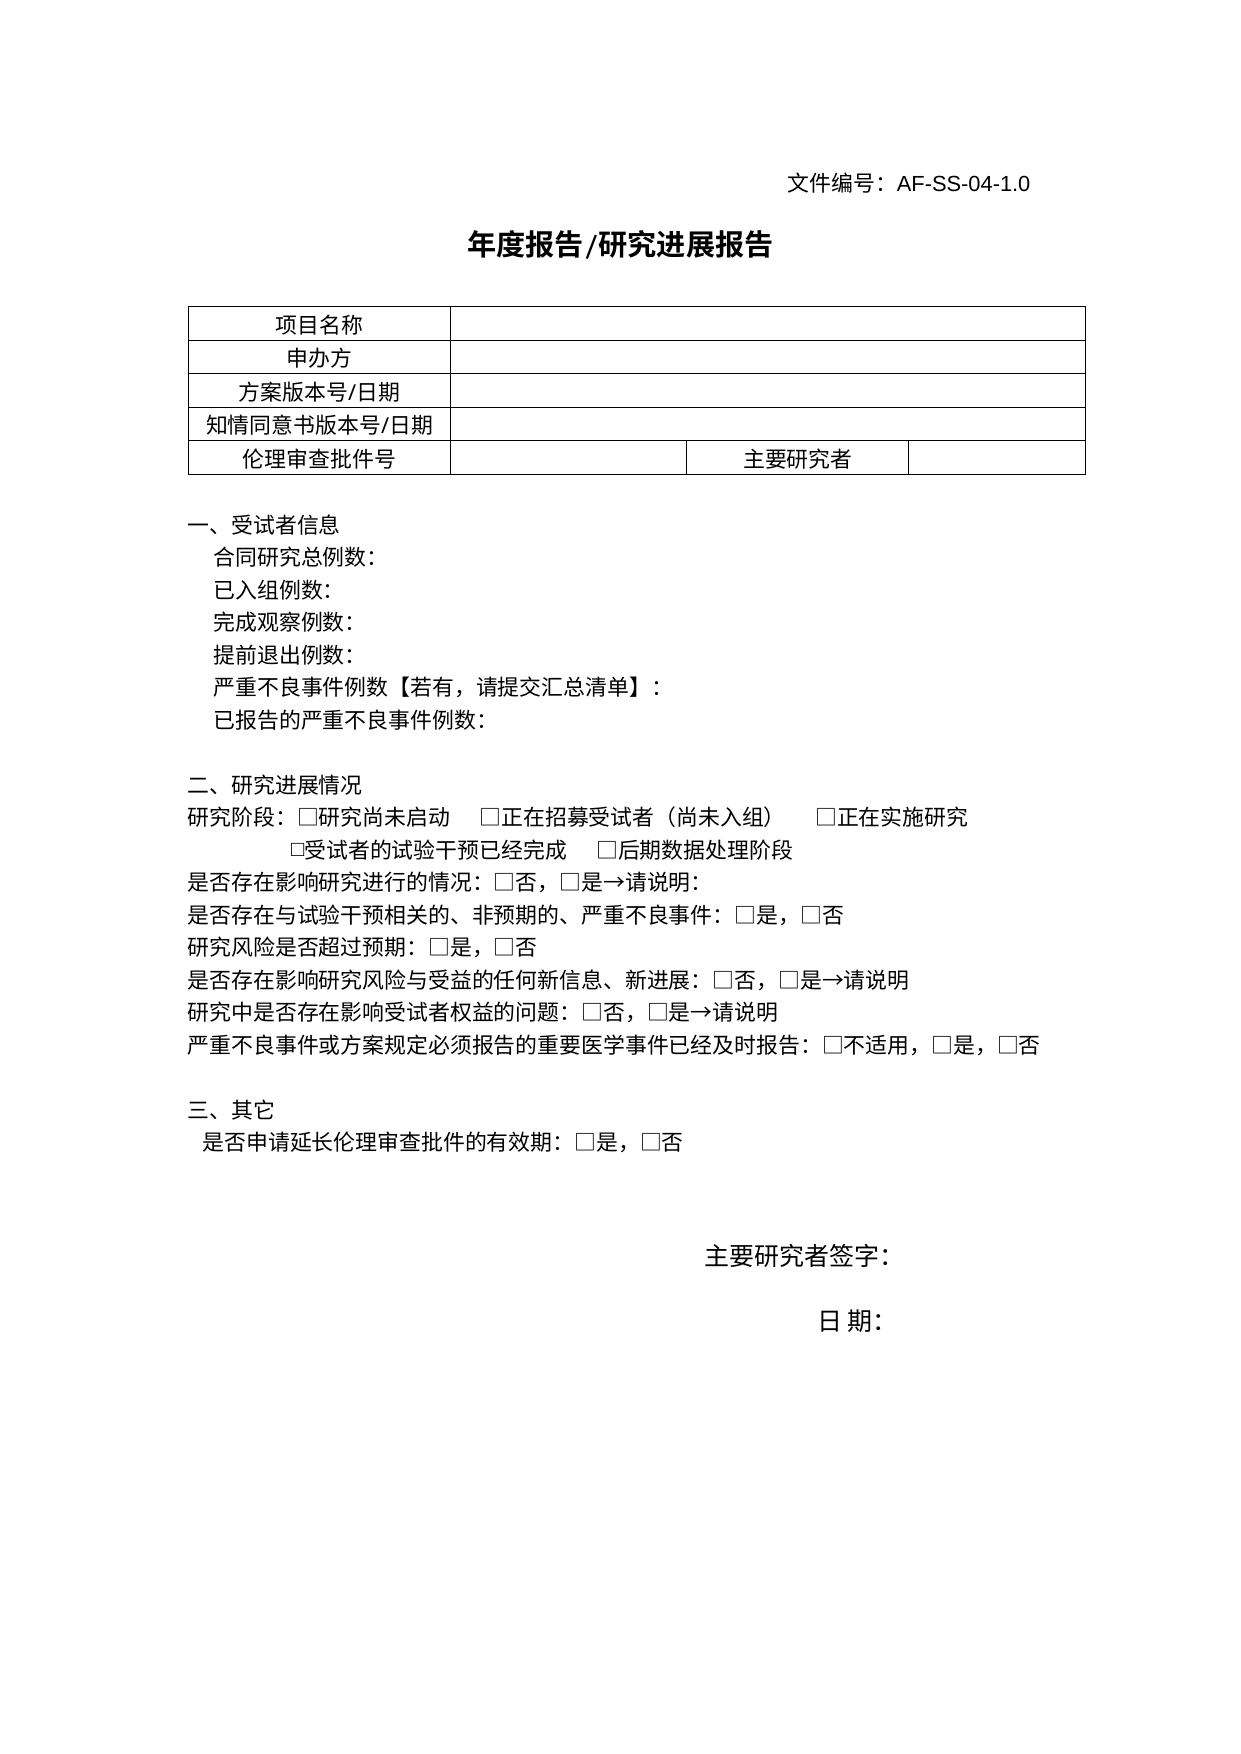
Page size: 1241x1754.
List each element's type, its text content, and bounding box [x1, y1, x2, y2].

text 严重不良事件或方案规定必须报告的重要医学事件已经及时报告：□不适用，□是，□否 [187, 1027, 1053, 1060]
text 主要研究者签字： [232, 1222, 1053, 1287]
table_header 项目名称 [189, 307, 450, 340]
text 严重不良事件例数【若有，请提交汇总清单】： [202, 670, 1053, 702]
table_cell [451, 408, 1085, 440]
text 三、其它 [187, 1092, 1053, 1125]
text 研究中是否存在影响受试者权益的问题：□否，□是→请说明 [187, 995, 1053, 1027]
text 提前退出例数： [202, 637, 1053, 670]
table_cell 申办方 [189, 341, 450, 373]
text 已报告的严重不良事件例数： [202, 702, 1053, 735]
text 文件编号：AF-SS-04-1.0 [187, 165, 1030, 198]
text 已入组例数： [202, 572, 1053, 605]
table_cell [909, 441, 1085, 474]
table_cell 方案版本号/日期 [189, 374, 450, 407]
text 合同研究总例数： [202, 540, 1053, 572]
text 是否申请延长伦理审查批件的有效期：□是，□否 [202, 1125, 1053, 1157]
text 二、研究进展情况 [187, 767, 1053, 800]
text 一、受试者信息 [187, 507, 1053, 540]
table_cell [451, 341, 1085, 373]
table_header [451, 307, 1085, 340]
table_cell [451, 374, 1085, 407]
text 是否存在影响研究风险与受益的任何新信息、新进展：□否，□是→请说明 [187, 962, 1053, 995]
text 日 期： [232, 1287, 1053, 1352]
text 完成观察例数： [202, 605, 1053, 637]
table_cell 伦理审查批件号 [189, 441, 450, 474]
text □受试者的试验干预已经完成 □后期数据处理阶段 [291, 832, 1053, 865]
text 是否存在影响研究进行的情况：□否，□是→请说明： [187, 865, 1053, 897]
table_cell 主要研究者 [687, 441, 908, 474]
table_cell [451, 441, 686, 474]
text 研究风险是否超过预期：□是，□否 [187, 930, 1053, 962]
text 是否存在与试验干预相关的、非预期的、严重不良事件：□是，□否 [187, 897, 1053, 930]
text 年度报告/研究进展报告 [187, 210, 1053, 275]
table_cell 知情同意书版本号/日期 [189, 408, 450, 440]
text 研究阶段：□研究尚未启动 □正在招募受试者（尚未入组） □正在实施研究 [187, 800, 1053, 832]
